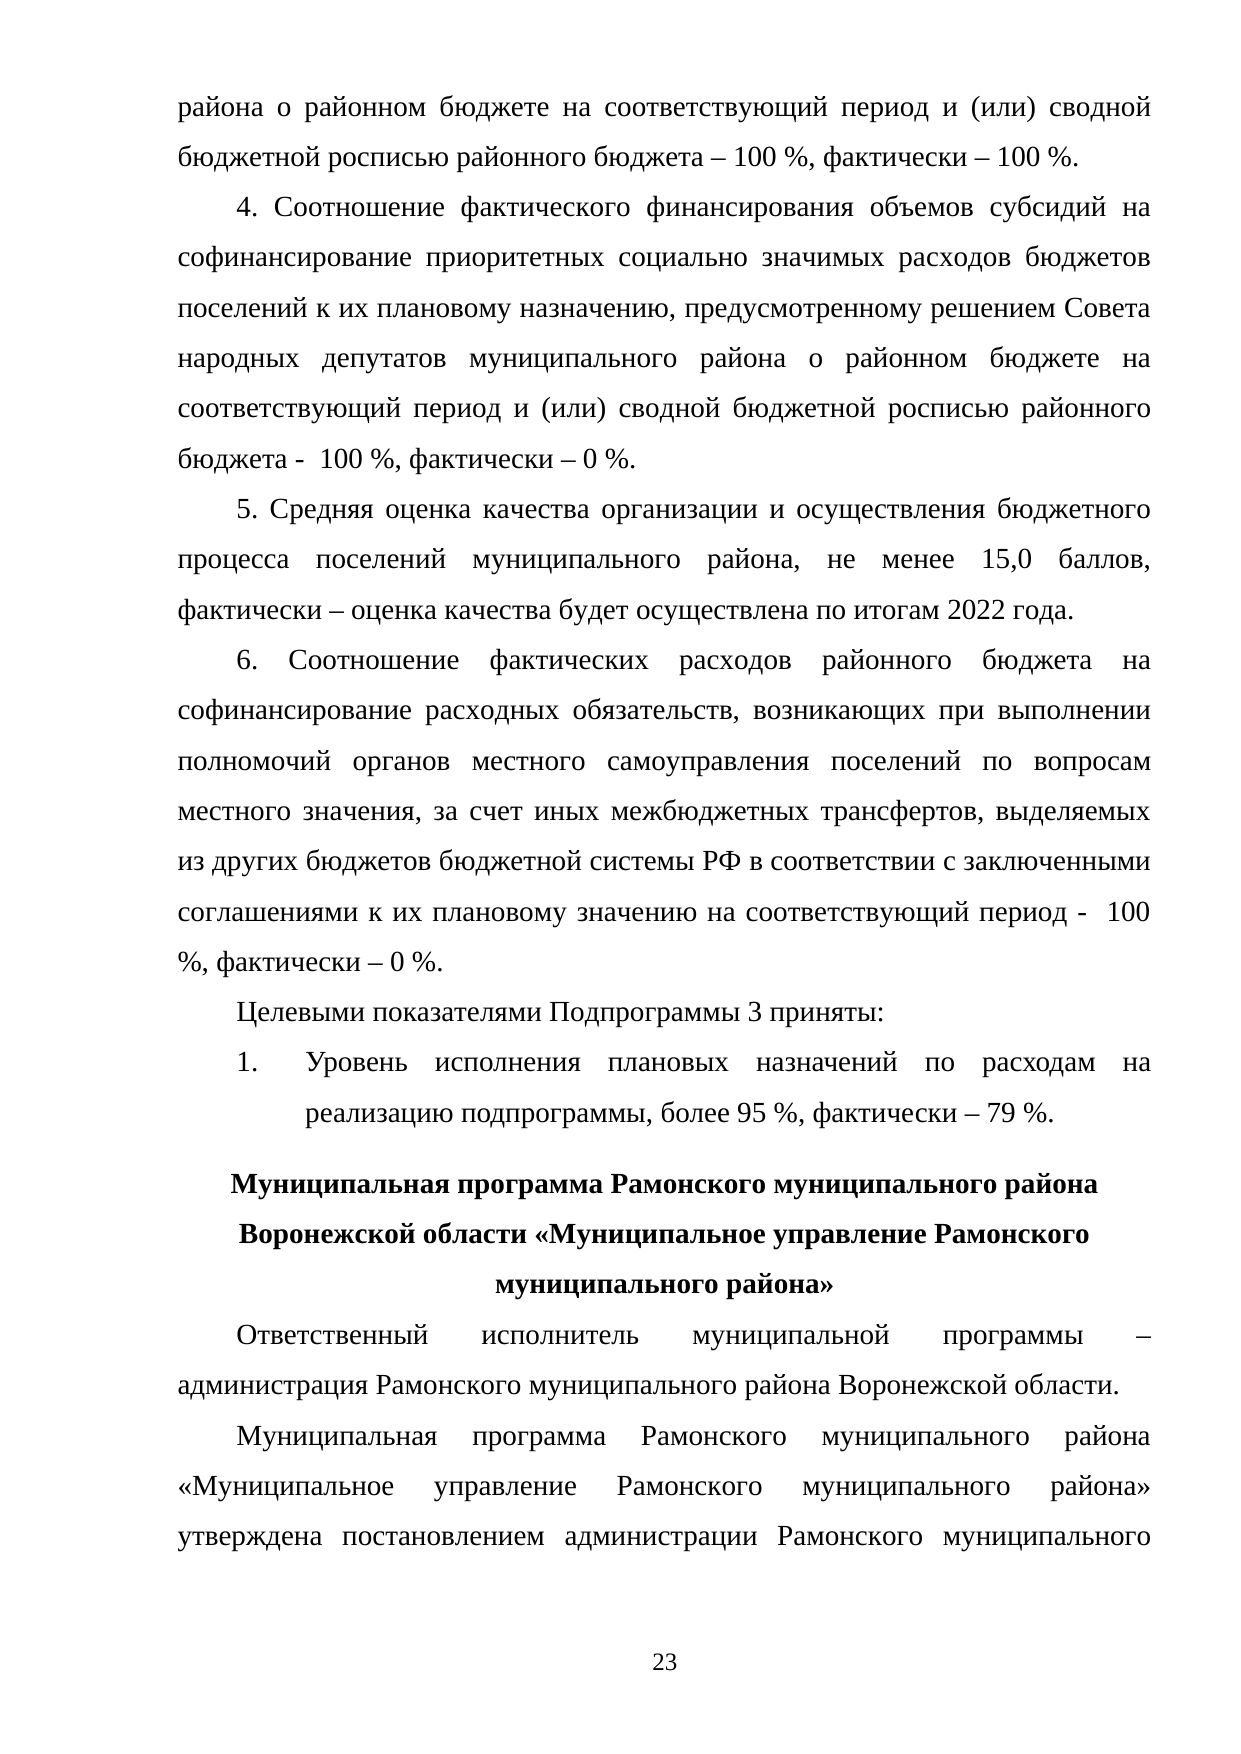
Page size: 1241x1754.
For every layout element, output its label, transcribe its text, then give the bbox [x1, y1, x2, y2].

text 6. Соотношение фактических расходов районного бюджета на софинансирование расходных обязательств, возникающих при выполнении полномочий органов местного самоуправления поселений по вопросам местного значения, за счет иных межбюджетных трансфертов, выделяемых из других бюджетов бюджетной системы РФ в соответствии с заключенными соглашениями к их плановому значению на соответствующий период - 100 %, фактически – 0 %. [177, 642, 1152, 977]
text Ответственный исполнитель муниципальной программы – администрация Рамонского муниципального района Воронежской области. [177, 1317, 1152, 1401]
text 5. Средняя оценка качества организации и осуществления бюджетного процесса поселений муниципального района, не менее 15,0 баллов, фактически – оценка качества будет осуществлена по итогам 2022 года. [177, 491, 1152, 625]
text 4. Соотношение фактического финансирования объемов субсидий на софинансирование приоритетных социально значимых расходов бюджетов поселений к их плановому назначению, предусмотренному решением Совета народных депутатов муниципального района о районном бюджете на соответствующий период и (или) сводной бюджетной росписью районного бюджета - 100 %, фактически – 0 %. [177, 189, 1152, 474]
text Целевыми показателями Подпрограммы 3 приняты: [177, 994, 1152, 1028]
list Уровень исполнения плановых назначений по расходам на реализацию подпрограммы, более 95 %, фактически – 79 %. [236, 1044, 1152, 1128]
text Муниципальная программа Рамонского муниципального района Воронежской области «Муниципальное управление Рамонского муниципального района» [177, 1166, 1152, 1300]
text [177, 89, 1152, 172]
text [177, 1418, 1152, 1552]
